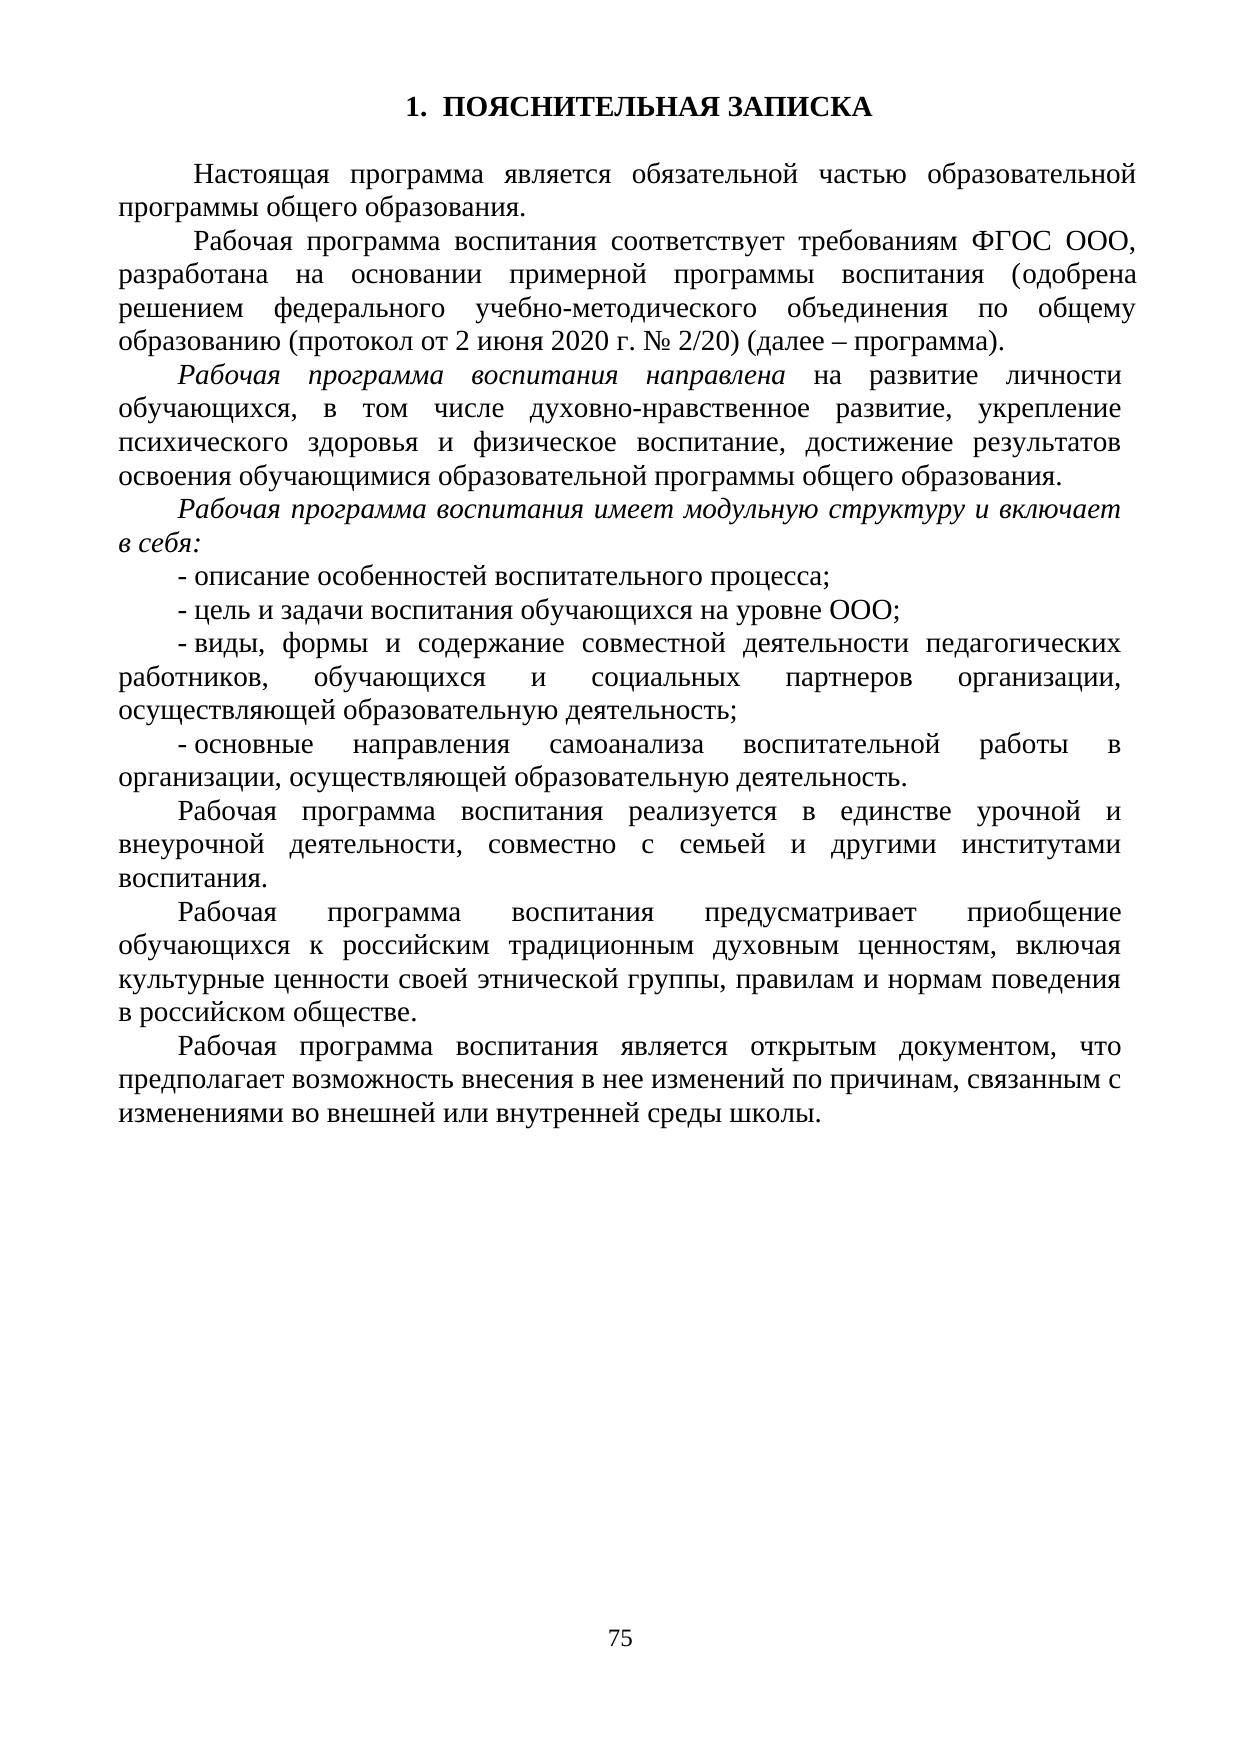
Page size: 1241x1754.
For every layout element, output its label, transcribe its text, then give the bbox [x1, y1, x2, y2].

text Рабочая программа воспитания реализуется в единстве урочной и внеурочной деятельности, совместно с семьей и другими институтами воспитания. [118, 793, 1122, 894]
text - цель и задачи воспитания обучающихся на уровне ООО; [118, 592, 1122, 625]
text - описание особенностей воспитательного процесса; [118, 558, 1122, 592]
text Рабочая программа воспитания является открытым документом, что предполагает возможность внесения в нее изменений по причинам, связанным с изменениями во внешней или внутренней среды школы. [118, 1028, 1122, 1128]
text Рабочая программа воспитания соответствует требованиям ФГОС ООО, разработана на основании примерной программы воспитания (одобрена решением федерального учебно-методического объединения по общему образованию (протокол от 2 июня 2020 г. № 2/20) (далее – программа). [118, 223, 1137, 357]
text Рабочая программа воспитания направлена на развитие личности обучающихся, в том числе духовно-нравственное развитие, укрепление психического здоровья и физическое воспитание, достижение результатов освоения обучающимися образовательной программы общего образования. [118, 357, 1122, 491]
text Настоящая программа является обязательной частью образовательной программы общего образования. [118, 156, 1137, 223]
text - основные направления самоанализа воспитательной работы в организации, осуществляющей образовательную деятельность. [118, 726, 1122, 793]
list ПОЯСНИТЕЛЬНАЯ ЗАПИСКА [156, 89, 1122, 122]
text - виды, формы и содержание совместной деятельности педагогических работников, обучающихся и социальных партнеров организации, осуществляющей образовательную деятельность; [118, 625, 1122, 726]
text Рабочая программа воспитания предусматривает приобщение обучающихся к российским традиционным духовным ценностям, включая культурные ценности своей этнической группы, правилам и нормам поведения в российском обществе. [118, 894, 1122, 1028]
text Рабочая программа воспитания имеет модульную структуру и включает в себя: [118, 491, 1122, 558]
